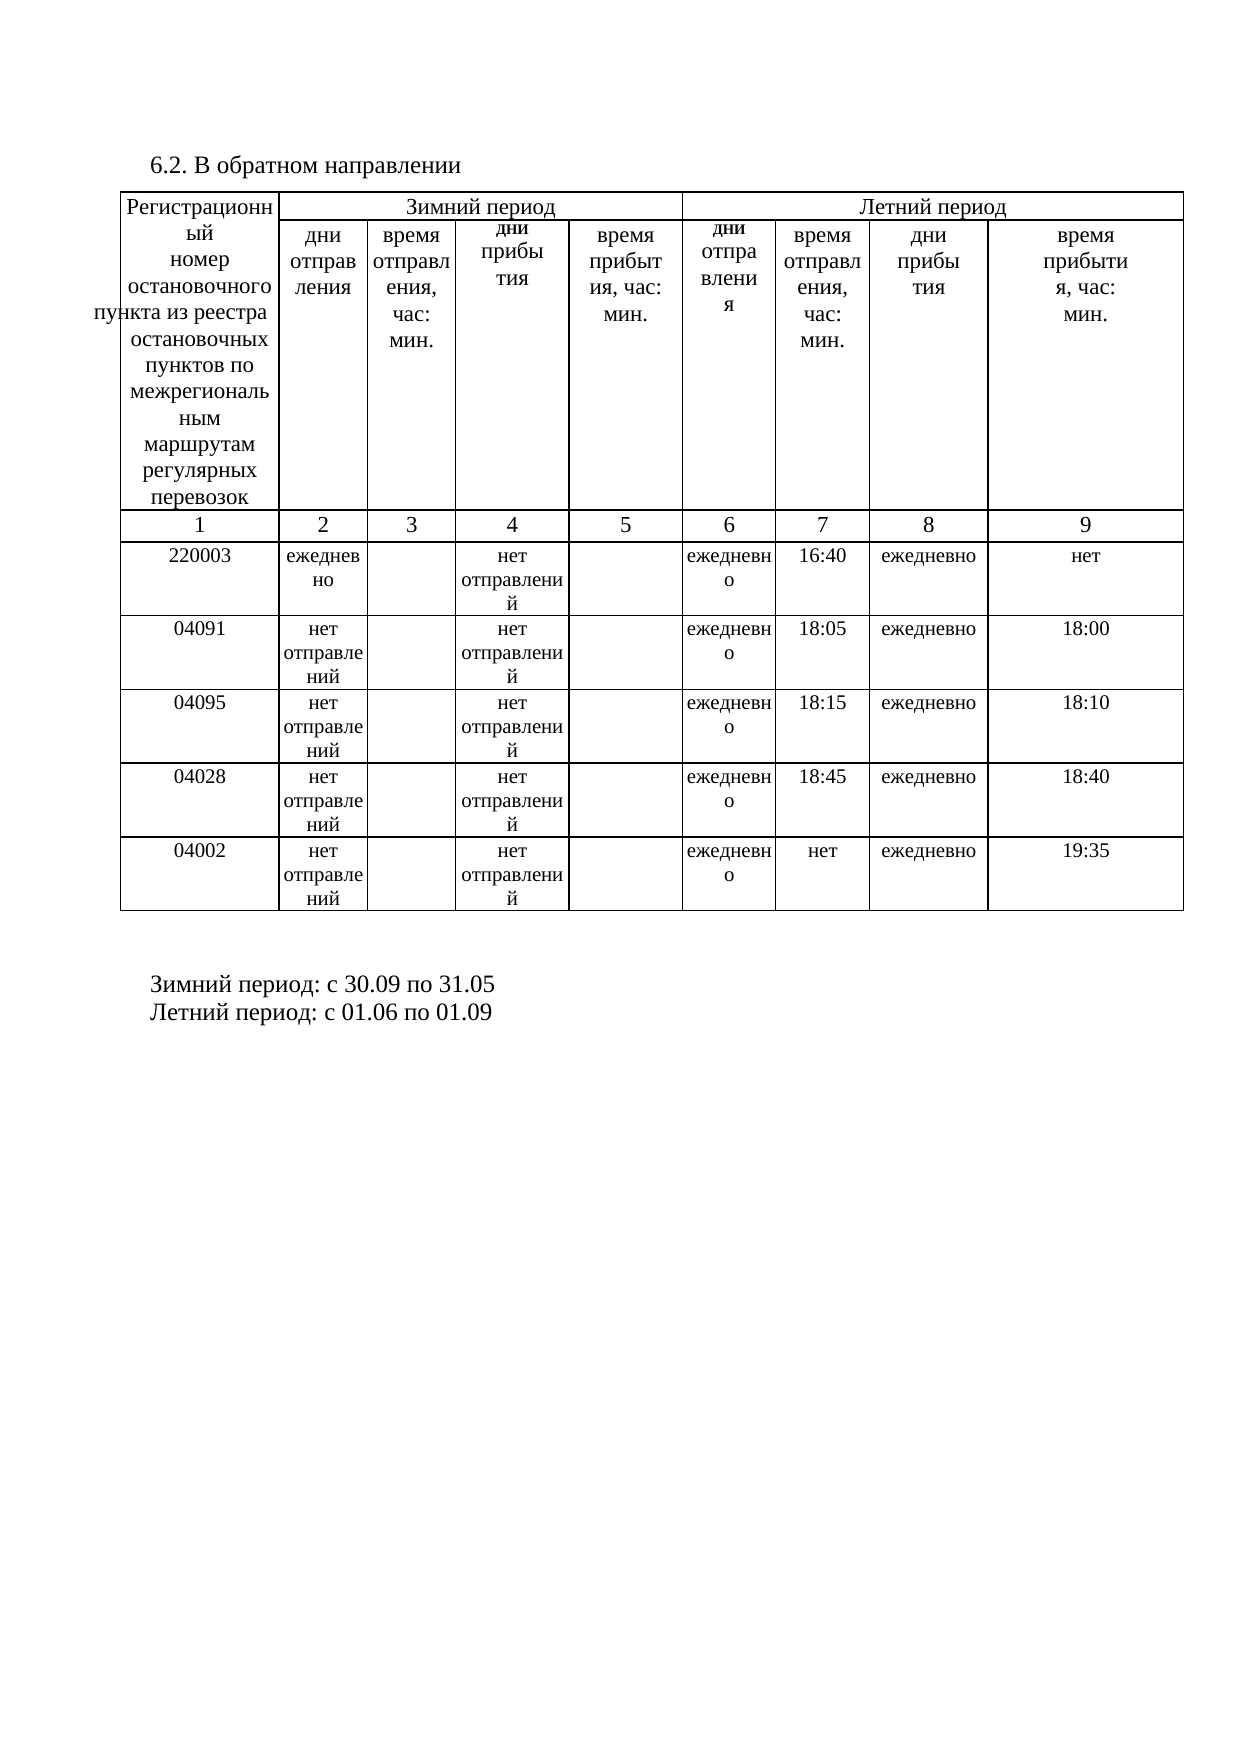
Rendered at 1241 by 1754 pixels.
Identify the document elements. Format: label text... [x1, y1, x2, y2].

table_cell нет отправлений [456, 543, 568, 615]
table_cell 04028 [121, 764, 278, 836]
table_header Летний период [683, 193, 1183, 219]
table_cell [368, 543, 455, 615]
table_cell дни прибы тия [870, 221, 987, 509]
table_cell нет отправлений [456, 690, 568, 762]
table_cell 2 [280, 511, 367, 541]
table_cell ДНИ отпра влени я [683, 221, 775, 509]
table_cell ежедневно [683, 543, 775, 615]
table_cell [368, 838, 455, 910]
table_cell [570, 764, 682, 836]
table_cell 04095 [121, 690, 278, 762]
table_cell ежедневно [870, 690, 987, 762]
table_cell [570, 838, 682, 910]
table_cell 18:15 [776, 690, 869, 762]
table_cell время прибыти я, час: мин. [989, 221, 1183, 509]
table_cell 18:10 [989, 690, 1183, 762]
table_header Регистрационный номер остановочного пункта из реестра остановочных пунктов по межрегиональным маршрутам регулярных перевозок [121, 193, 278, 509]
table_cell 18:00 [989, 616, 1183, 688]
table_cell нет отправлений [280, 764, 367, 836]
text 6.2. В обратном направлении [150, 150, 1090, 179]
table_cell 16:40 [776, 543, 869, 615]
table_cell время прибыт ия, час: мин. [570, 221, 682, 509]
table_cell нет [989, 543, 1183, 615]
table_cell ежедневно [683, 764, 775, 836]
table_cell 19:35 [989, 838, 1183, 910]
table_cell 18:40 [989, 764, 1183, 836]
table_cell нет [776, 838, 869, 910]
table_cell 7 [776, 511, 869, 541]
table_cell ежедневно [870, 838, 987, 910]
table_cell 6 [683, 511, 775, 541]
table_cell нет отправлений [280, 690, 367, 762]
table_cell ежедневно [870, 764, 987, 836]
table_cell 5 [570, 511, 682, 541]
table_cell нет отправлений [280, 616, 367, 688]
table_cell дни отправ ления [280, 221, 367, 509]
table_cell 3 [368, 511, 455, 541]
table_cell ежедневно [683, 616, 775, 688]
table_cell 8 [870, 511, 987, 541]
text Зимний период: с 30.09 по 31.05 [150, 969, 1090, 997]
table_cell нет отправлений [280, 838, 367, 910]
table_cell [368, 764, 455, 836]
table_cell 04002 [121, 838, 278, 910]
table_cell ежедневно [683, 838, 775, 910]
table_cell 4 [456, 511, 568, 541]
table_cell [570, 543, 682, 615]
table_cell 220003 [121, 543, 278, 615]
table_header Зимний период [280, 193, 682, 219]
table_cell 18:45 [776, 764, 869, 836]
table_cell 9 [989, 511, 1183, 541]
table_cell нет отправлений [456, 764, 568, 836]
table_cell 1 [121, 511, 278, 541]
table_cell время отправл ения, час: мин. [776, 221, 869, 509]
table_cell [368, 690, 455, 762]
table_cell нет отправлений [456, 838, 568, 910]
table_cell ежедневно [683, 690, 775, 762]
text Летний период: с 01.06 по 01.09 [150, 997, 1090, 1026]
table_cell 04091 [121, 616, 278, 688]
table_cell [368, 616, 455, 688]
table_cell ежедневно [870, 616, 987, 688]
table_cell [570, 690, 682, 762]
table_cell время отправл ения, час: мин. [368, 221, 455, 509]
table_cell ежедневно [870, 543, 987, 615]
table_cell ежедневно [280, 543, 367, 615]
table_cell 18:05 [776, 616, 869, 688]
table_cell нет отправлений [456, 616, 568, 688]
table_cell [570, 616, 682, 688]
table_cell ДНИ прибы тия [456, 221, 568, 509]
